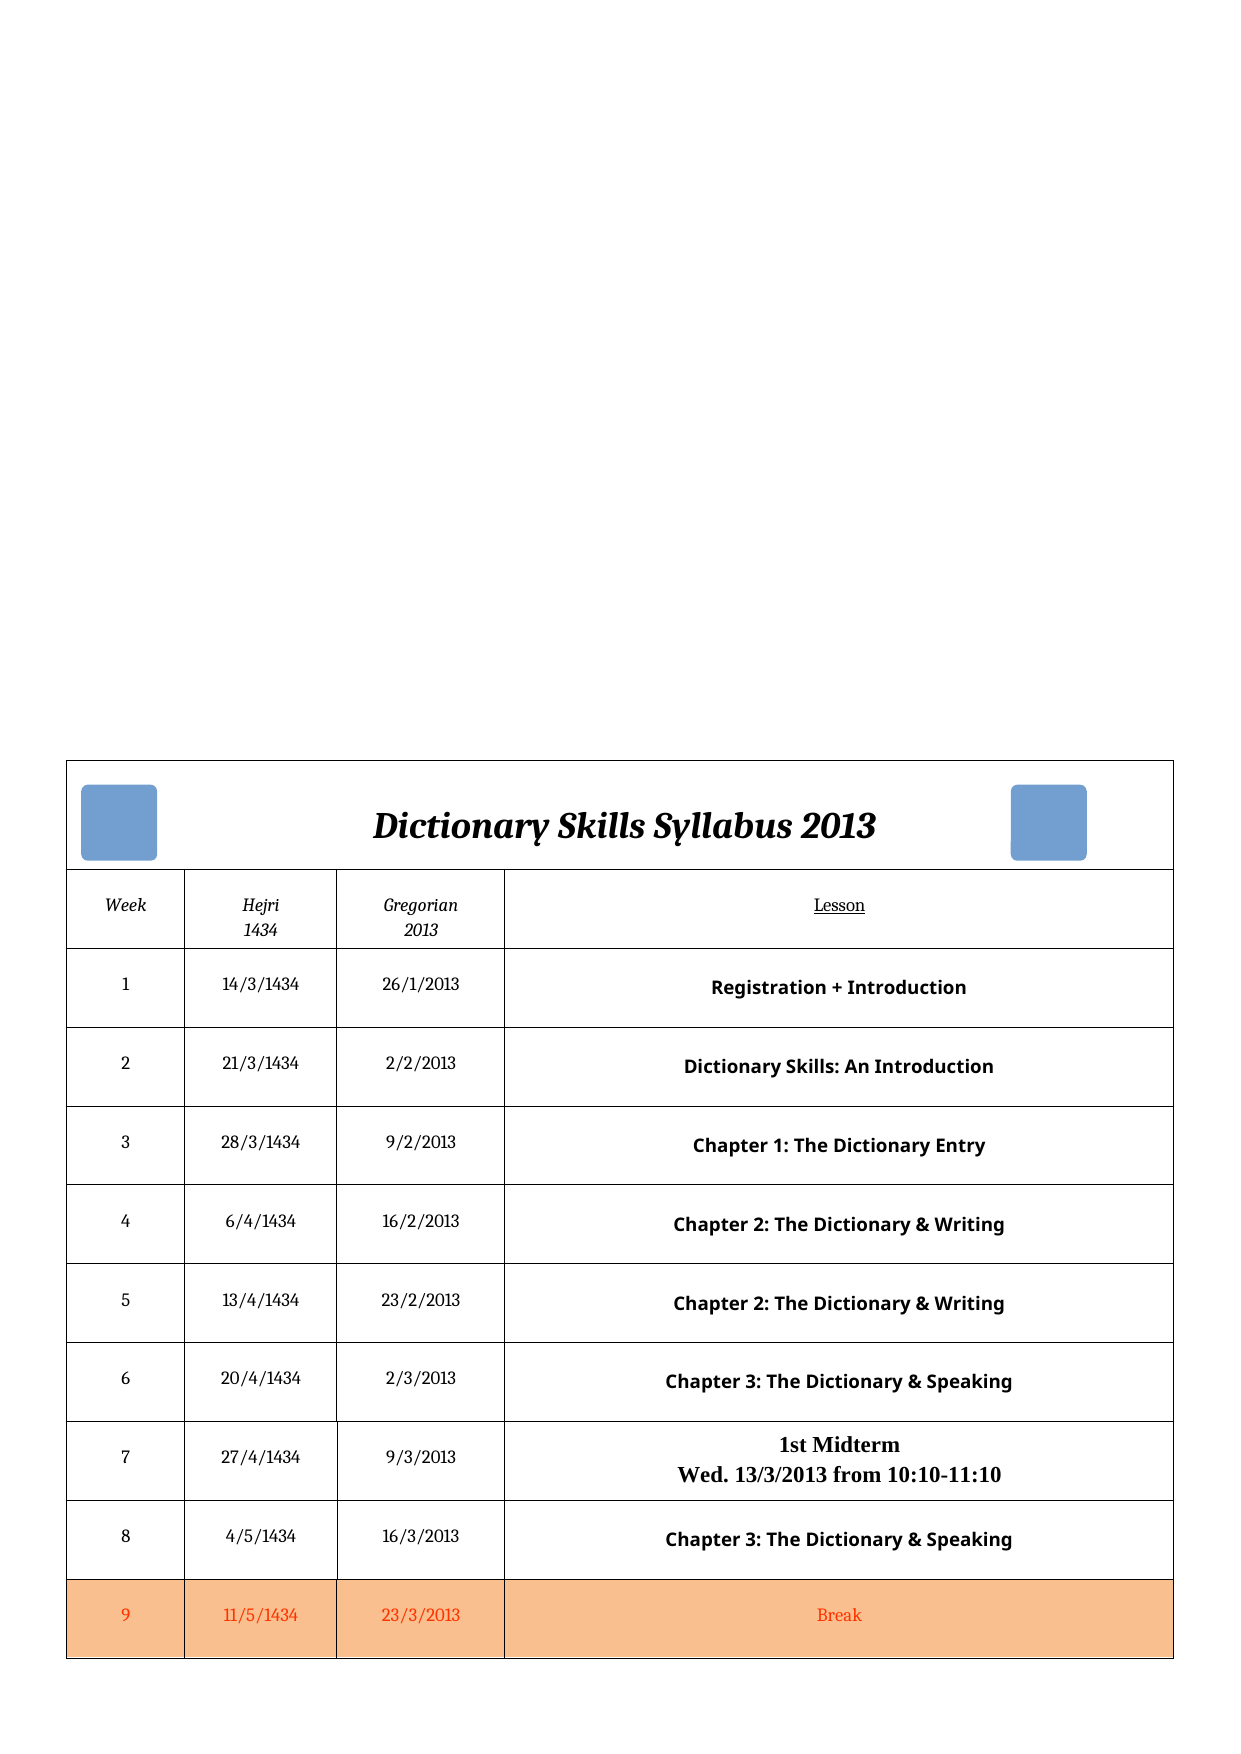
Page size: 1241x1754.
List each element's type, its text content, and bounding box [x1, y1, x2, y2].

table_cell 16/3/2013 [338, 1501, 504, 1579]
table_cell Registration + Introduction [505, 949, 1173, 1027]
table_cell Gregorian 2013 [337, 870, 504, 948]
table_cell 6 [67, 1343, 184, 1421]
table_cell 8 [67, 1501, 184, 1579]
table_cell Chapter 2: The Dictionary & Writing [505, 1185, 1173, 1263]
table_cell 16/2/2013 [337, 1185, 504, 1263]
table_cell 2/2/2013 [337, 1028, 504, 1106]
table_cell 2 [67, 1028, 184, 1106]
table_cell 6/4/1434 [185, 1185, 336, 1263]
table_cell 5 [67, 1264, 184, 1342]
table_cell 3 [67, 1107, 184, 1184]
table_cell Break [505, 1580, 1173, 1657]
table_cell Week [67, 870, 184, 948]
table_cell 23/3/2013 [337, 1580, 504, 1657]
table_cell Chapter 3: The Dictionary & Speaking [505, 1501, 1173, 1579]
table_cell 13/4/1434 [185, 1264, 336, 1342]
table_cell 28/3/1434 [185, 1107, 336, 1184]
table_header Dictionary Skills Syllabus 2013 [67, 761, 1173, 869]
table_cell 9 [67, 1580, 184, 1657]
table_cell Chapter 3: The Dictionary & Speaking [505, 1343, 1173, 1421]
table_cell 27/4/1434 [185, 1422, 337, 1500]
table_cell 21/3/1434 [185, 1028, 336, 1106]
table_cell 26/1/2013 [337, 949, 504, 1027]
table_cell 4/5/1434 [185, 1501, 337, 1579]
table_cell 23/2/2013 [337, 1264, 504, 1342]
table_cell 4 [67, 1185, 184, 1263]
table_cell 11/5/1434 [185, 1580, 336, 1657]
table_cell 7 [67, 1422, 184, 1500]
table_cell Chapter 2: The Dictionary & Writing [505, 1264, 1173, 1342]
table_cell 1st Midterm Wed. 13/3/2013 from 10:10-11:10 [505, 1422, 1173, 1500]
table_cell 2/3/2013 [337, 1343, 504, 1421]
table_cell 9/3/2013 [338, 1422, 504, 1500]
table_cell Chapter 1: The Dictionary Entry [505, 1107, 1173, 1184]
table_cell 9/2/2013 [337, 1107, 504, 1184]
table_cell Hejri 1434 [185, 870, 336, 948]
table_cell Lesson [505, 870, 1173, 948]
table_cell Dictionary Skills: An Introduction [505, 1028, 1173, 1106]
table_cell 20/4/1434 [185, 1343, 336, 1421]
table_cell 1 [67, 949, 184, 1027]
table_cell 14/3/1434 [185, 949, 336, 1027]
